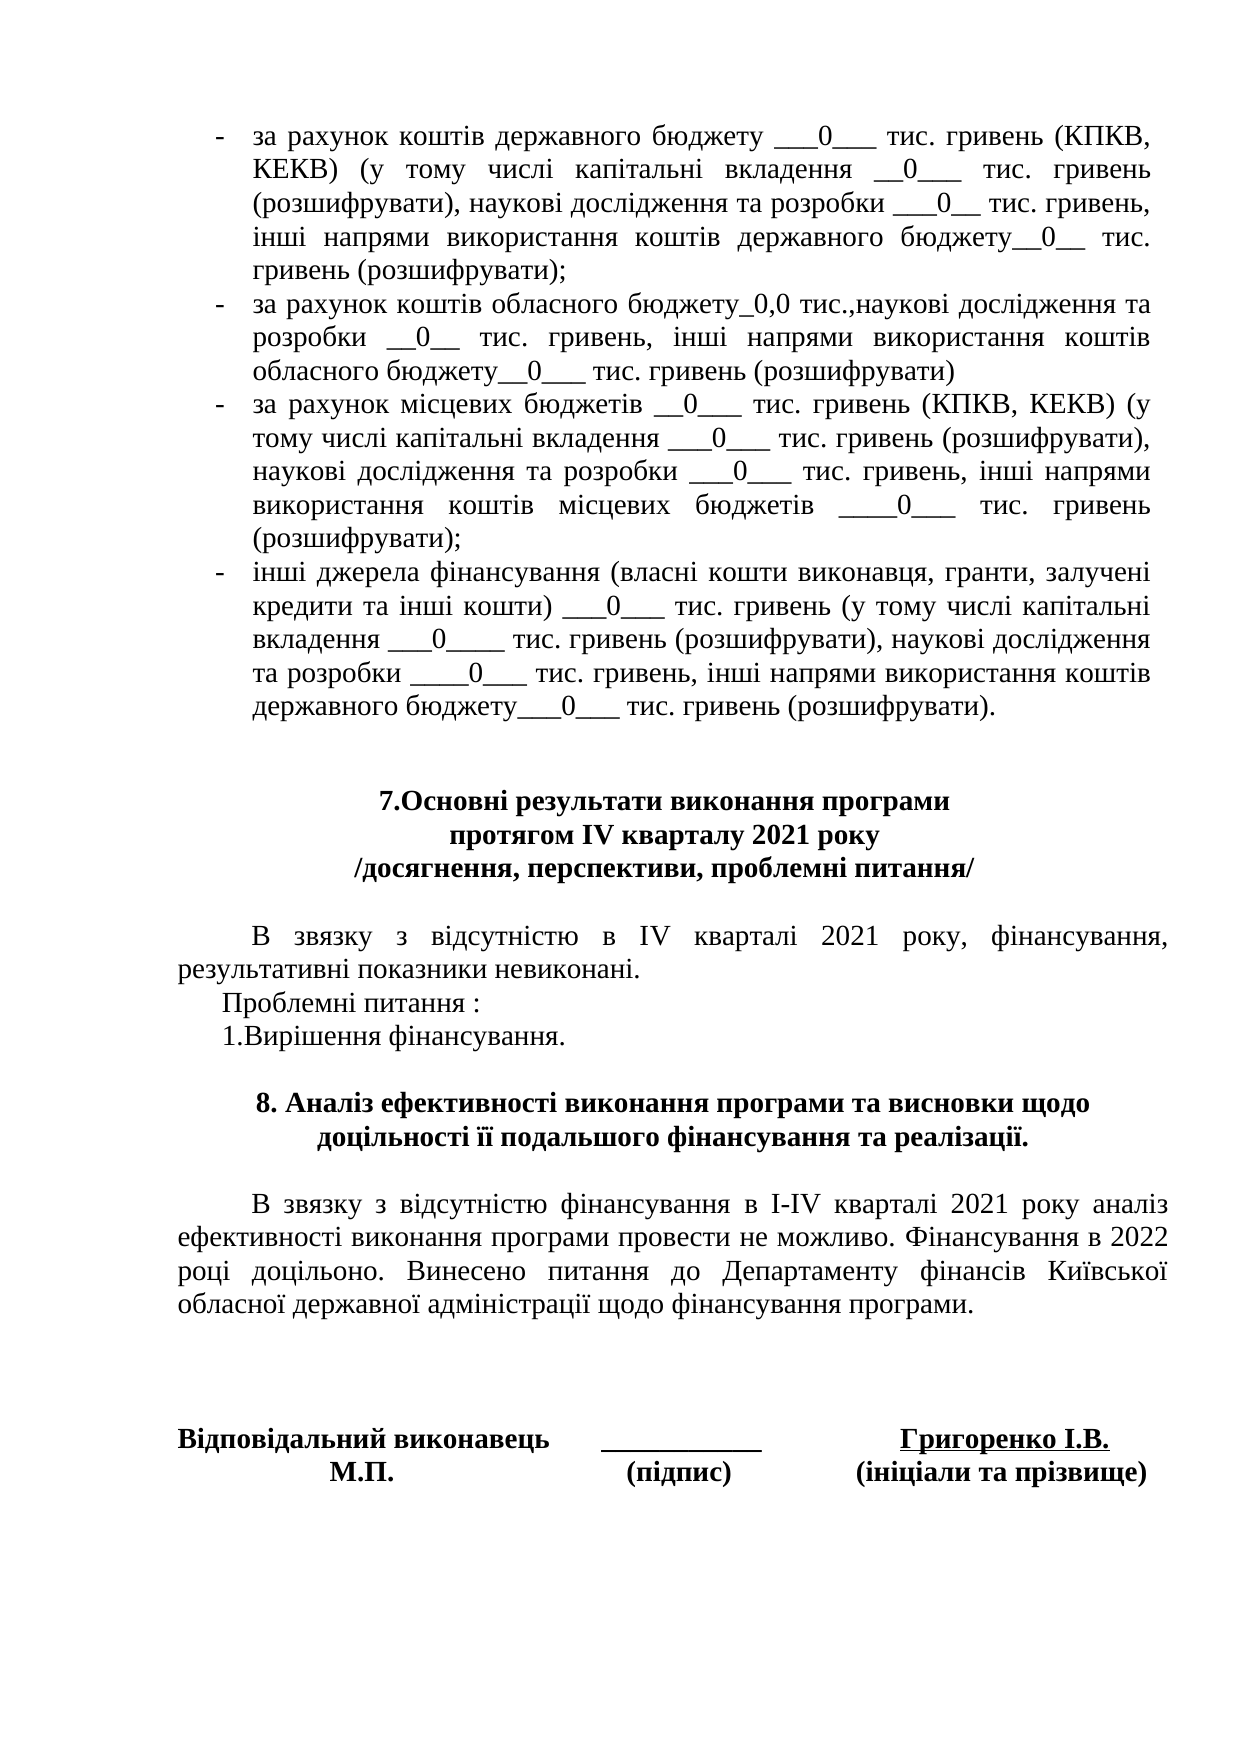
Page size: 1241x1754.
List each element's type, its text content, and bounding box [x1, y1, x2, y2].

text 8. Аналіз ефективності виконання програми та висновки щодо доцільності її подальшого фінансування та реалізації. [177, 1085, 1169, 1152]
list за рахунок місцевих бюджетів __0___ тис. гривень (КПКВ, КЕКВ) (у тому числі капітальні вкладення ___0___ тис. гривень (розшифрувати), наукові дослідження та розробки ___0___ тис. гривень, інші напрями використання коштів місцевих бюджетів ____0___ тис. гривень (розшифрувати); [215, 386, 1152, 554]
text протягом ІV кварталу 2021 року [177, 817, 1152, 851]
text 7.Основні результати виконання програми [177, 783, 1152, 817]
list інші джерела фінансування (власні кошти виконавця, гранти, залучені кредити та інші кошти) ___0___ тис. гривень (у тому числі капітальні вкладення ___0____ тис. гривень (розшифрувати), наукові дослідження та розробки ____0___ тис. гривень, інші напрями використання коштів державного бюджету___0___ тис. гривень (розшифрувати). [215, 554, 1152, 722]
list за рахунок коштів обласного бюджету_0,0 тис.,наукові дослідження та розробки __0__ тис. гривень, інші напрями використання коштів обласного бюджету__0___ тис. гривень (розшифрувати) [215, 286, 1152, 386]
text В звязку з відсутністю фінансування в І-ІV кварталі 2021 року аналіз ефективності виконання програми провести не можливо. Фінансування в 2022 році доцільоно. Винесено питання до Департаменту фінансів Київської обласної державної адміністрації щодо фінансування програми. [177, 1186, 1169, 1320]
text М.П. (підпис) (ініціали та прізвище) [177, 1454, 1152, 1488]
text Проблемні питання : [177, 985, 1169, 1018]
text /досягнення, перспективи, проблемні питання/ [177, 851, 1152, 884]
text 1.Вирішення фінансування. [177, 1018, 1169, 1052]
text В звязку з відсутністю в ІV кварталі 2021 року, фінансування, результативні показники невиконані. [177, 918, 1169, 985]
list за рахунок коштів державного бюджету ___0___ тис. гривень (КПКВ, КЕКВ) (у тому числі капітальні вкладення __0___ тис. гривень (розшифрувати), наукові дослідження та розробки ___0__ тис. гривень, інші напрями використання коштів державного бюджету__0__ тис. гривень (розшифрувати); [215, 118, 1152, 286]
text Відповідальний виконавець ___________ Григоренко І.В. [177, 1421, 1152, 1454]
